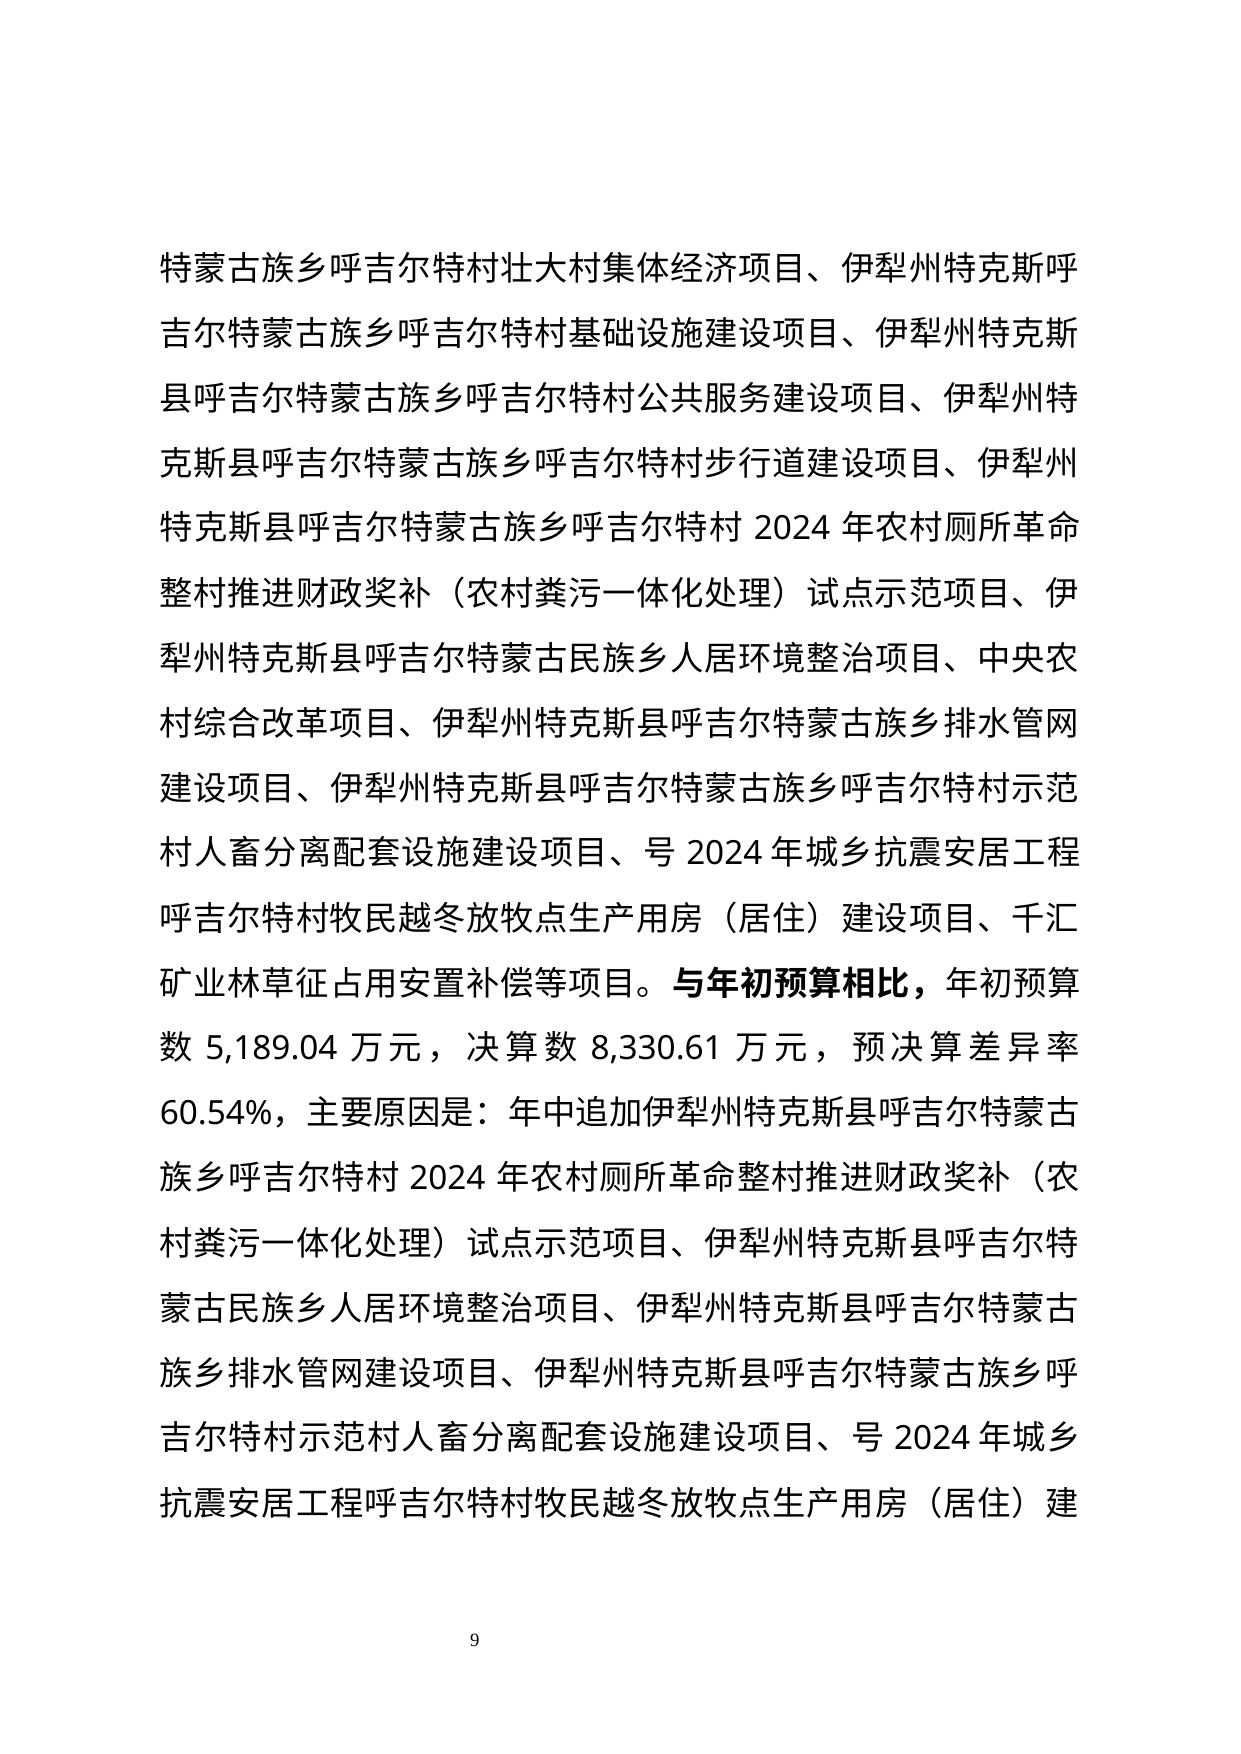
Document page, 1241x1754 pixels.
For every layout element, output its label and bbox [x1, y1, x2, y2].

text [159, 233, 1081, 1533]
